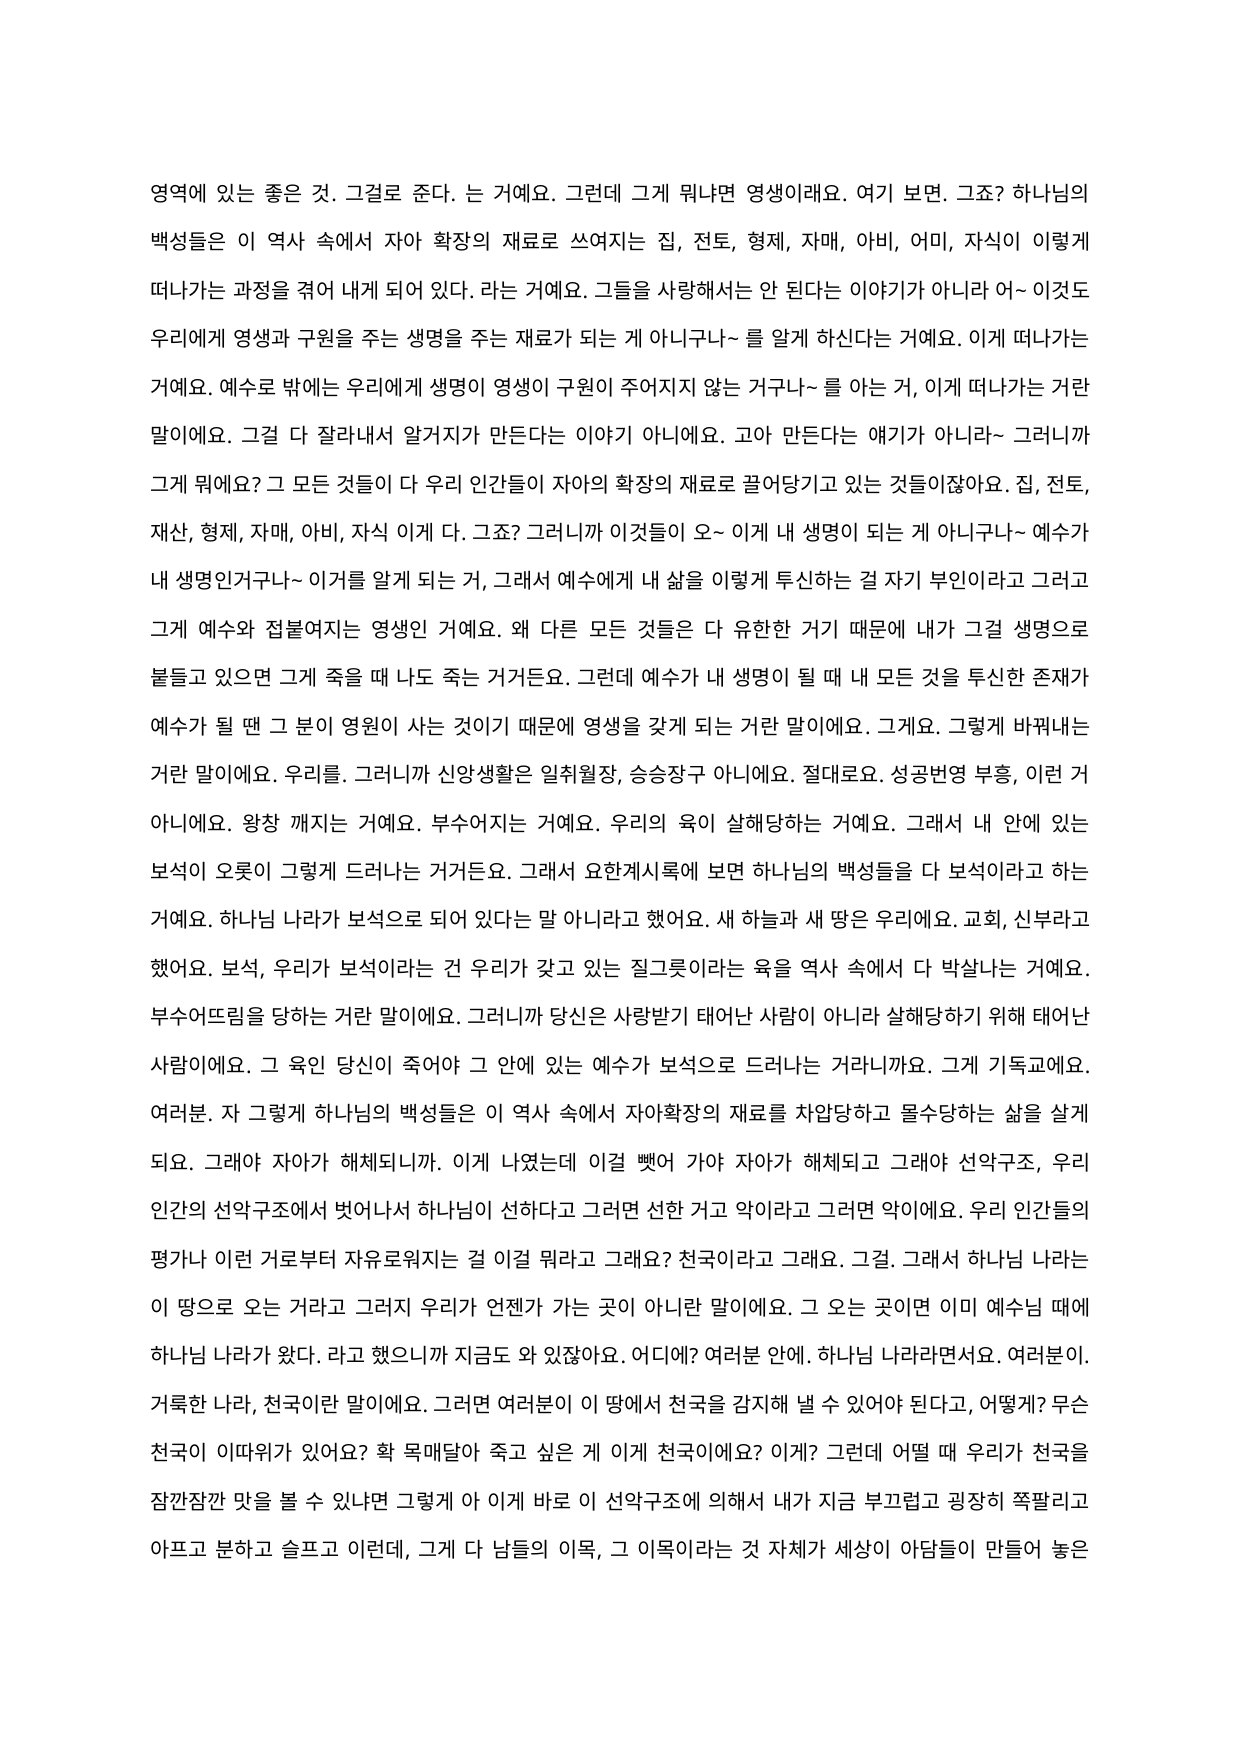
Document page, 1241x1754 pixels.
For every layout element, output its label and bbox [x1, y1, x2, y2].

text [150, 177, 1090, 1564]
